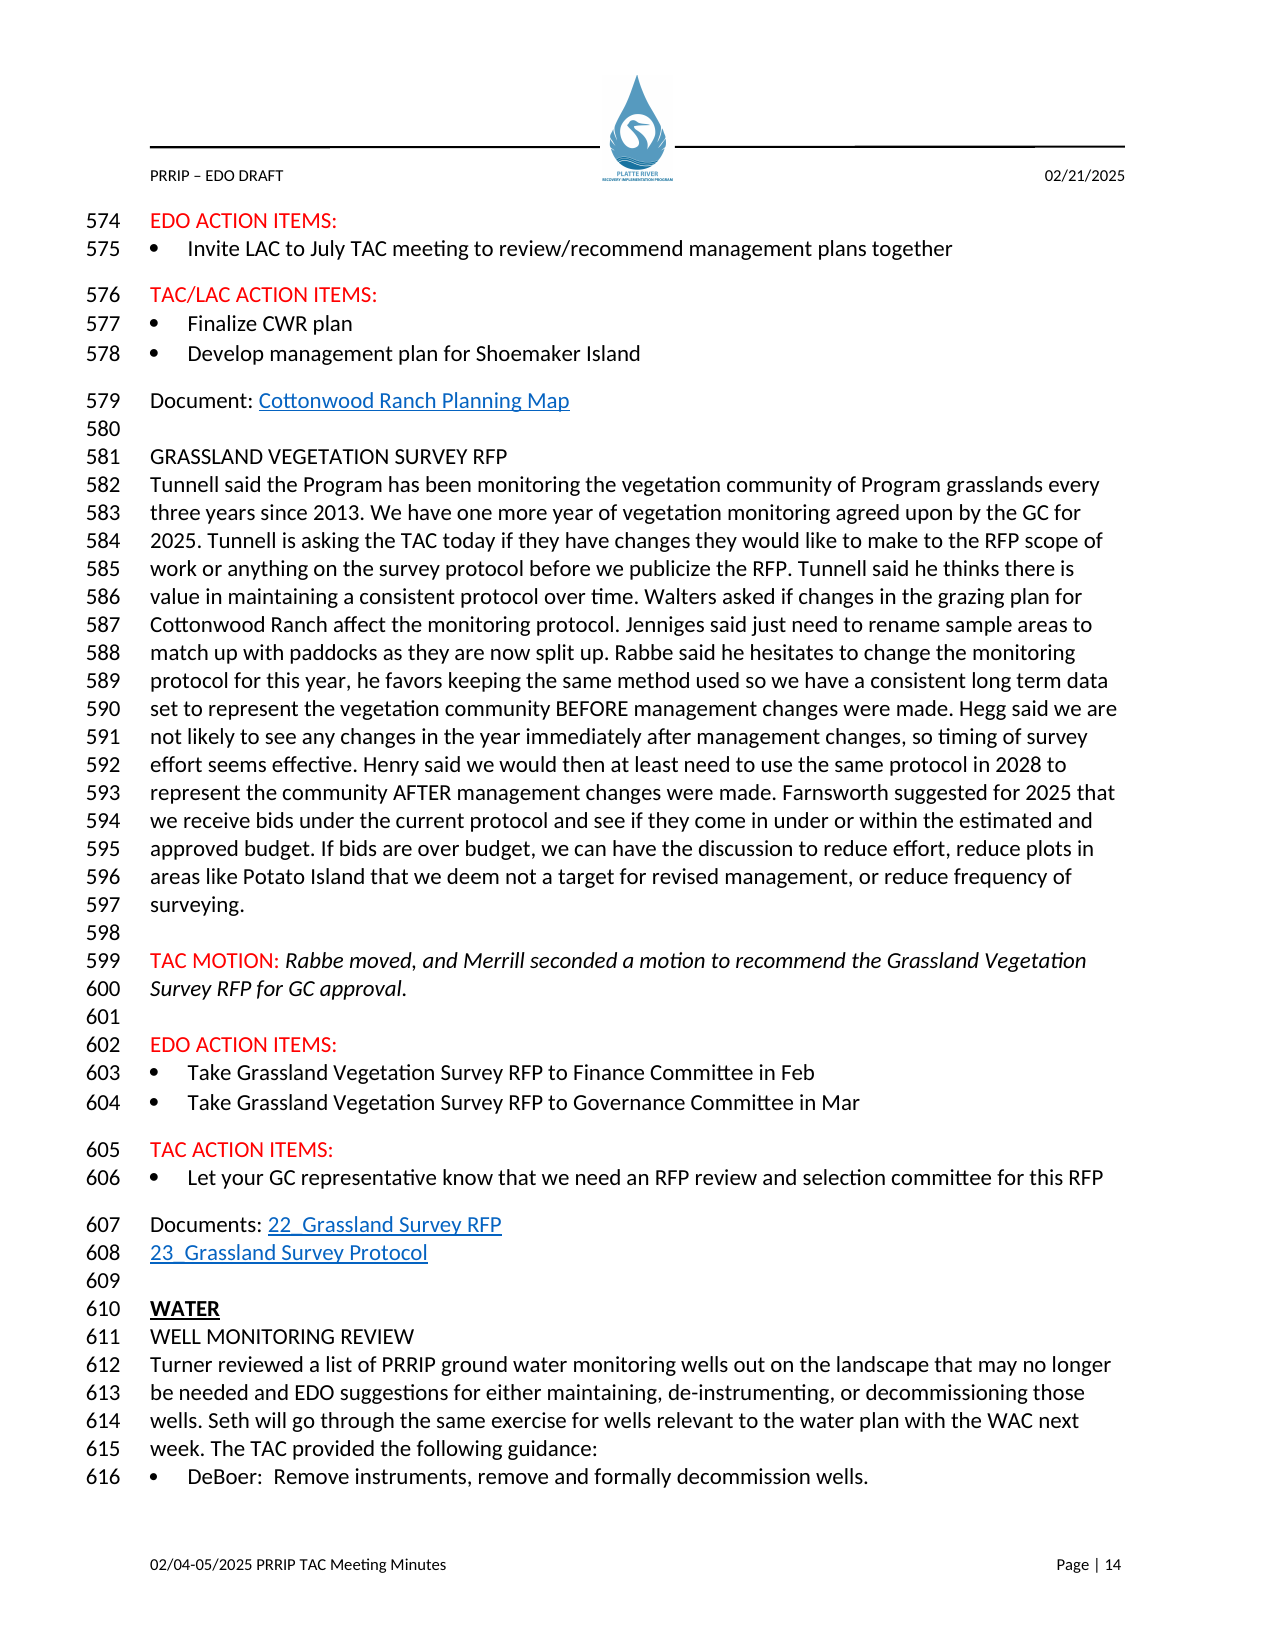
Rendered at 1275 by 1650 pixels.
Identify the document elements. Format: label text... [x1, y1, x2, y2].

text Tunnell said the Program has been monitoring the vegetation community of Program grasslands every three years since 2013. We have one more year of vegetation monitoring agreed upon by the GC for 2025. Tunnell is asking the TAC today if they have changes they would like to make to the RFP scope of work or anything on the survey protocol before we publicize the RFP. Tunnell said he thinks there is value in maintaining a consistent protocol over time. Walters asked if changes in the grazing plan for Cottonwood Ranch affect the monitoring protocol. Jenniges said just need to rename sample areas to match up with paddocks as they are now split up. Rabbe said he hesitates to change the monitoring protocol for this year, he favors keeping the same method used so we have a consistent long term data set to represent the vegetation community BEFORE management changes were made. Hegg said we are not likely to see any changes in the year immediately after management changes, so timing of survey effort seems effective. Henry said we would then at least need to use the same protocol in 2028 to represent the community AFTER management changes were made. Farnsworth suggested for 2025 that we receive bids under the current protocol and see if they come in under or within the estimated and approved budget. If bids are over budget, we can have the discussion to reduce effort, reduce plots in areas like Potato Island that we deem not a target for revised management, or reduce frequency of surveying. [150, 470, 1125, 918]
text Turner reviewed a list of PRRIP ground water monitoring wells out on the landscape that may no longer be needed and EDO suggestions for either maintaining, de-instrumenting, or decommissioning those wells. Seth will go through the same exercise for wells relevant to the water plan with the WAC next week. The TAC provided the following guidance: [150, 1350, 1125, 1462]
text WATER [150, 1294, 1125, 1322]
list Take Grassland Vegetation Survey RFP to Governance Committee in Mar [150, 1088, 1125, 1116]
text Document: Cottonwood Ranch Planning Map [150, 386, 1125, 414]
text 23_Grassland Survey Protocol [150, 1238, 1125, 1266]
picture [602, 75, 673, 182]
list Let your GC representative know that we need an RFP review and selection committee for this RFP [150, 1163, 1125, 1191]
text WELL MONITORING REVIEW [150, 1322, 1125, 1350]
list Invite LAC to July TAC meeting to review/recommend management plans together [150, 234, 1125, 262]
text Documents: 22_Grassland Survey RFP [150, 1210, 1125, 1238]
list DeBoer: Remove instruments, remove and formally decommission wells. [150, 1462, 1125, 1490]
text EDO ACTION ITEMS: [150, 206, 1125, 234]
list Take Grassland Vegetation Survey RFP to Finance Committee in Feb [150, 1058, 1125, 1086]
text EDO ACTION ITEMS: [150, 1030, 1125, 1058]
text TAC ACTION ITEMS: [150, 1135, 1125, 1163]
text GRASSLAND VEGETATION SURVEY RFP [150, 442, 1125, 470]
text TAC/LAC ACTION ITEMS: [150, 281, 1125, 309]
text TAC MOTION: Rabbe moved, and Merrill seconded a motion to recommend the Grassland Vegetation Survey RFP for GC approval. [150, 946, 1125, 1002]
list Finalize CWR plan [150, 309, 1125, 337]
list Develop management plan for Shoemaker Island [150, 339, 1125, 367]
